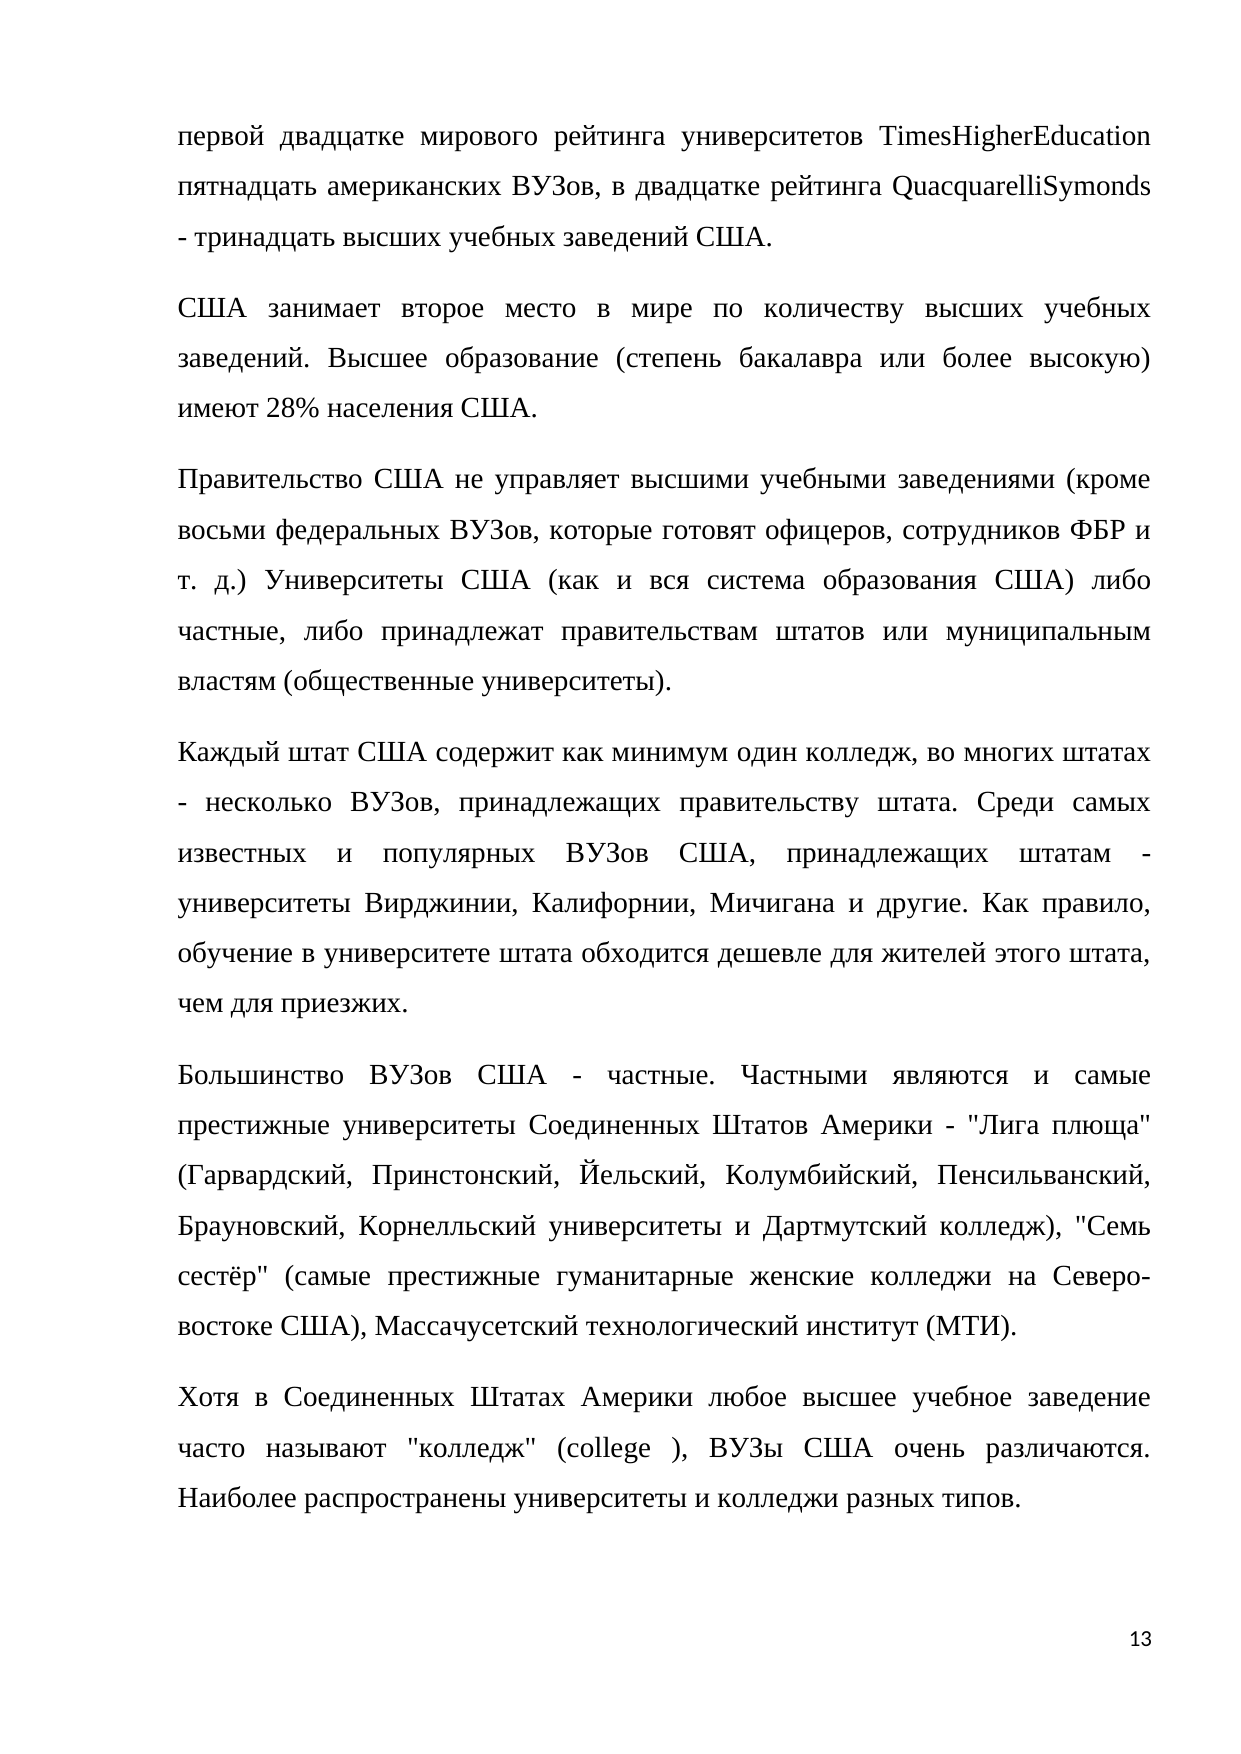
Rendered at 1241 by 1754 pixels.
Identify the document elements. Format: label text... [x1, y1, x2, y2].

text Хотя в Соединенных Штатах Америки любое высшее учебное заведение часто называют "колледж" (college ), ВУЗы США очень различаются. Наиболее распространены университеты и колледжи разных типов. [177, 1379, 1152, 1514]
text Правительство США не управляет высшими учебными заведениями (кроме восьми федеральных ВУЗов, которые готовят офицеров, сотрудников ФБР и т. д.) Университеты США (как и вся система образования США) либо частные, либо принадлежат правительствам штатов или муниципальным властям (общественные университеты). [177, 462, 1152, 696]
text Большинство ВУЗов США - частные. Частными являются и самые престижные университеты Соединенных Штатов Америки - "Лига плюща" (Гарвардский, Принстонский, Йельский, Колумбийский, Пенсильванский, Брауновский, Корнелльский университеты и Дартмутский колледж), "Семь сестёр" (самые престижные гуманитарные женские колледжи на Северо-востоке США), Массачусетский технологический институт (МТИ). [177, 1057, 1152, 1342]
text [177, 118, 1152, 252]
text США занимает второе место в мире по количеству высших учебных заведений. Высшее образование (степень бакалавра или более высокую) имеют 28% населения США. [177, 290, 1152, 424]
text Каждый штат США содержит как минимум один колледж, во многих штатах - несколько ВУЗов, принадлежащих правительству штата. Среди самых известных и популярных ВУЗов США, принадлежащих штатам - университеты Вирджинии, Калифорнии, Мичигана и другие. Как правило, обучение в университете штата обходится дешевле для жителей этого штата, чем для приезжих. [177, 734, 1152, 1019]
